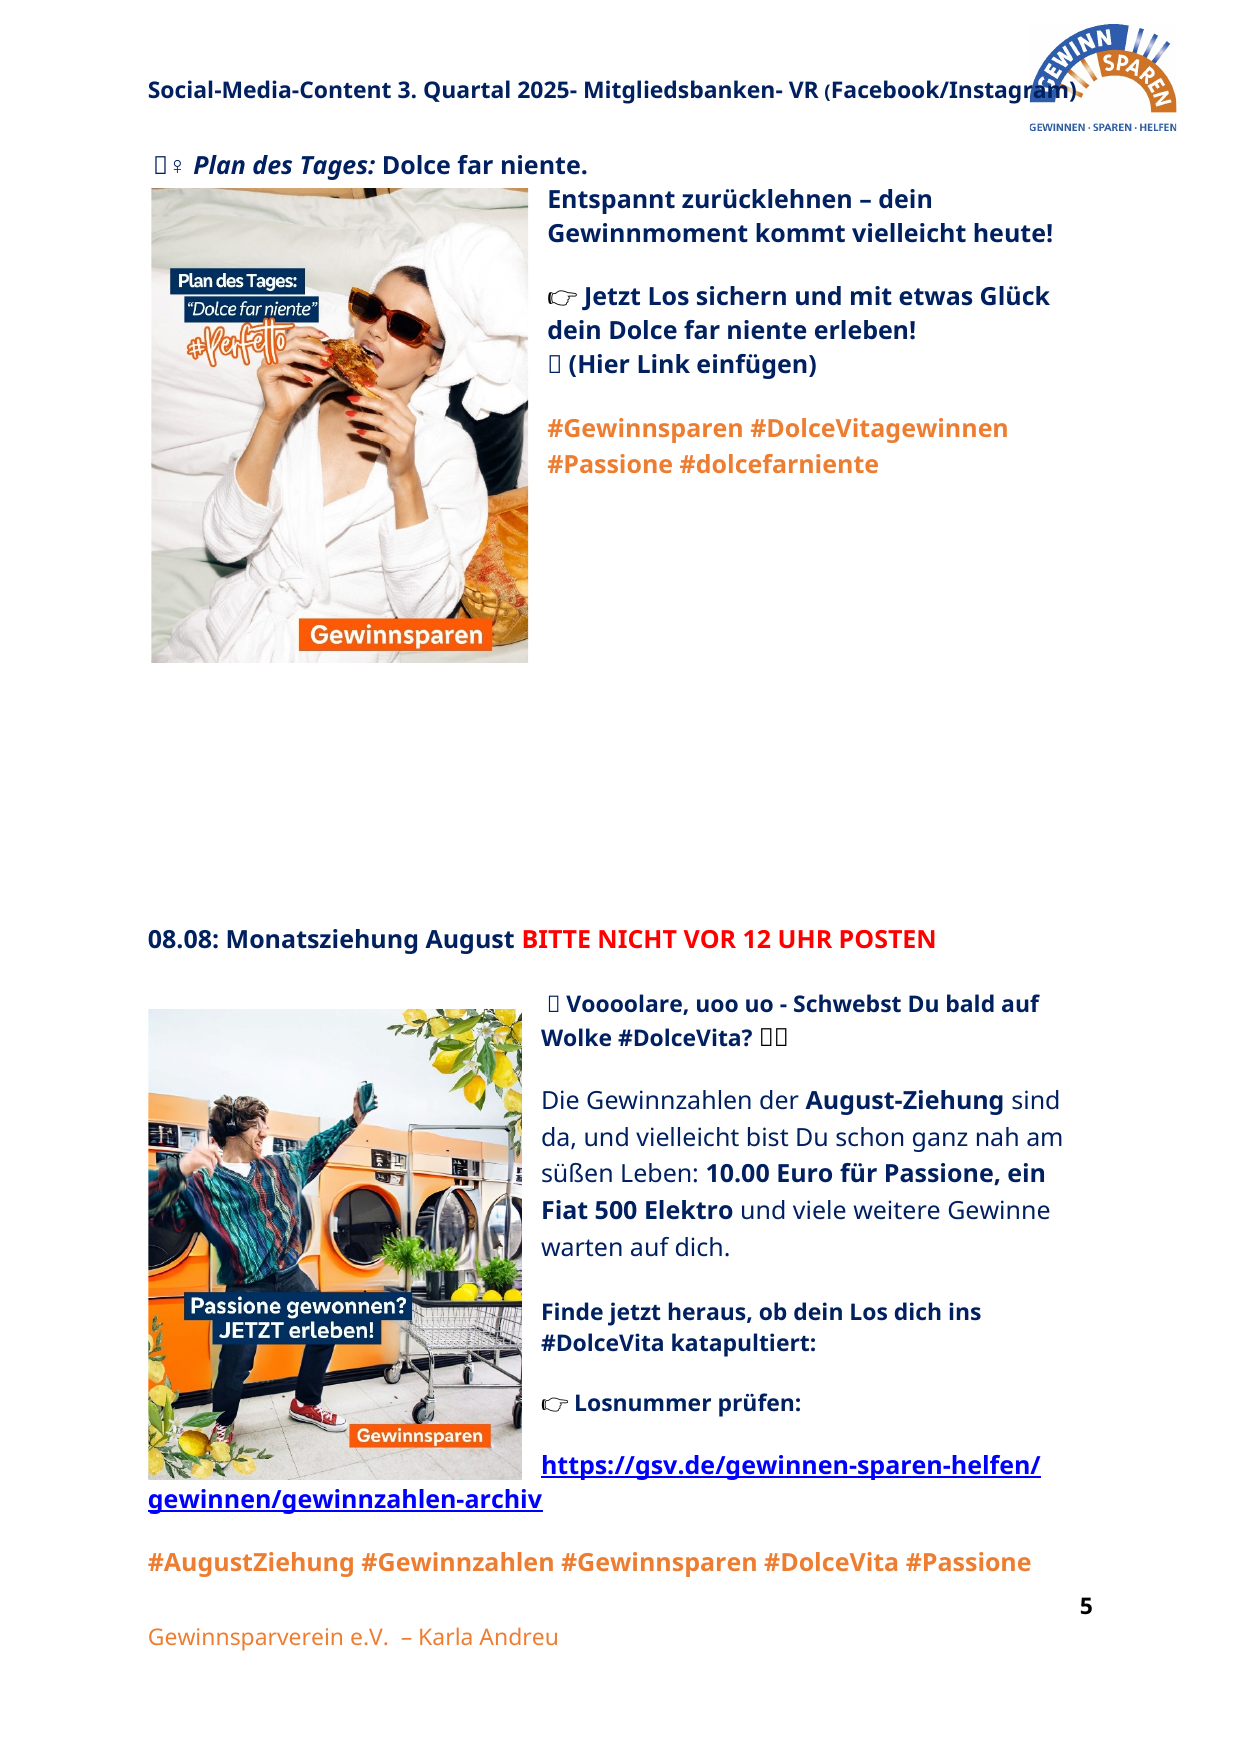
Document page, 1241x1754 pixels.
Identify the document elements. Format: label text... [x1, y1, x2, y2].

text #Gewinnsparen #DolceVitagewinnen #Passione #dolcefarniente [528, 410, 1093, 481]
text 🧖‍♀️ Plan des Tages: Dolce far niente. Entspannt zurücklehnen – dein Gewinnmoment kommt vielleicht heute! [148, 148, 1093, 250]
text 👉 Jetzt Los sichern und mit etwas Glück dein Dolce far niente erleben! 🔗 (Hier Link einfügen) [528, 279, 1093, 381]
text #AugustZiehung #Gewinnzahlen #Gewinnsparen #DolceVita #Passione [148, 1545, 1093, 1579]
text Die Gewinnzahlen der August-Ziehung sind da, und vielleicht bist Du schon ganz nah am süßen Leben: 10.00 Euro für Passione, ein Fiat 500 Elektro und viele weitere Gewinne warten auf dich. [522, 1082, 1093, 1263]
picture [146, 1009, 522, 1478]
text 🎶 Voooolare, uoo uo - Schwebst Du bald auf Wolke #DolceVita? 🍋✨ [148, 988, 1093, 1053]
picture [150, 188, 528, 660]
text Finde jetzt heraus, ob dein Los dich ins #DolceVita katapultiert: [522, 1295, 1093, 1358]
text https://gsv.de/gewinnen-sparen-helfen/gewinnen/gewinnzahlen-archiv [148, 1447, 1093, 1516]
text 08.08: Monatsziehung August BITTE NICHT VOR 12 UHR POSTEN [148, 922, 1093, 956]
picture [1029, 24, 1177, 131]
text 👉 Losnummer prüfen: [522, 1387, 1093, 1418]
